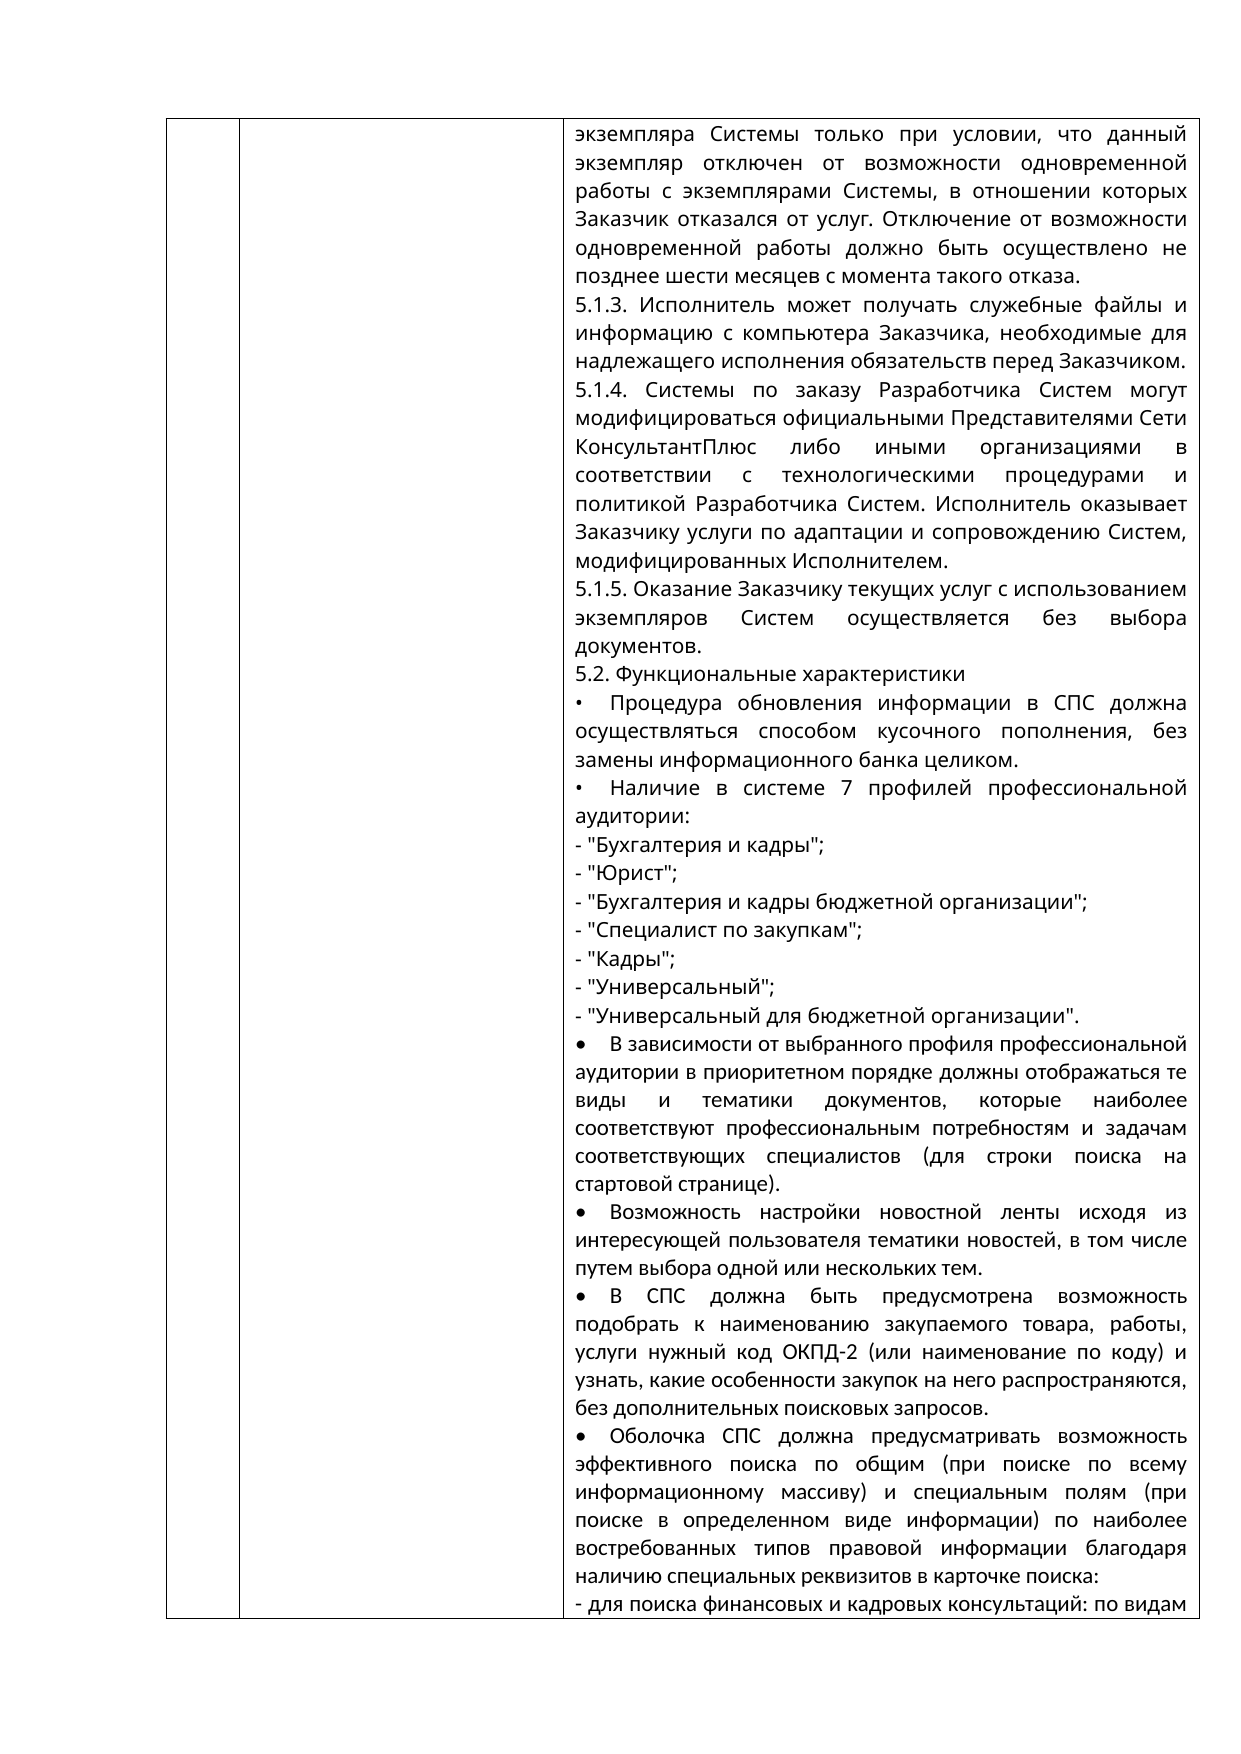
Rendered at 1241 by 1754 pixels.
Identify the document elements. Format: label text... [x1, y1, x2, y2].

table_cell 5 [167, 119, 239, 1618]
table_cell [240, 119, 563, 1618]
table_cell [564, 119, 1199, 1618]
